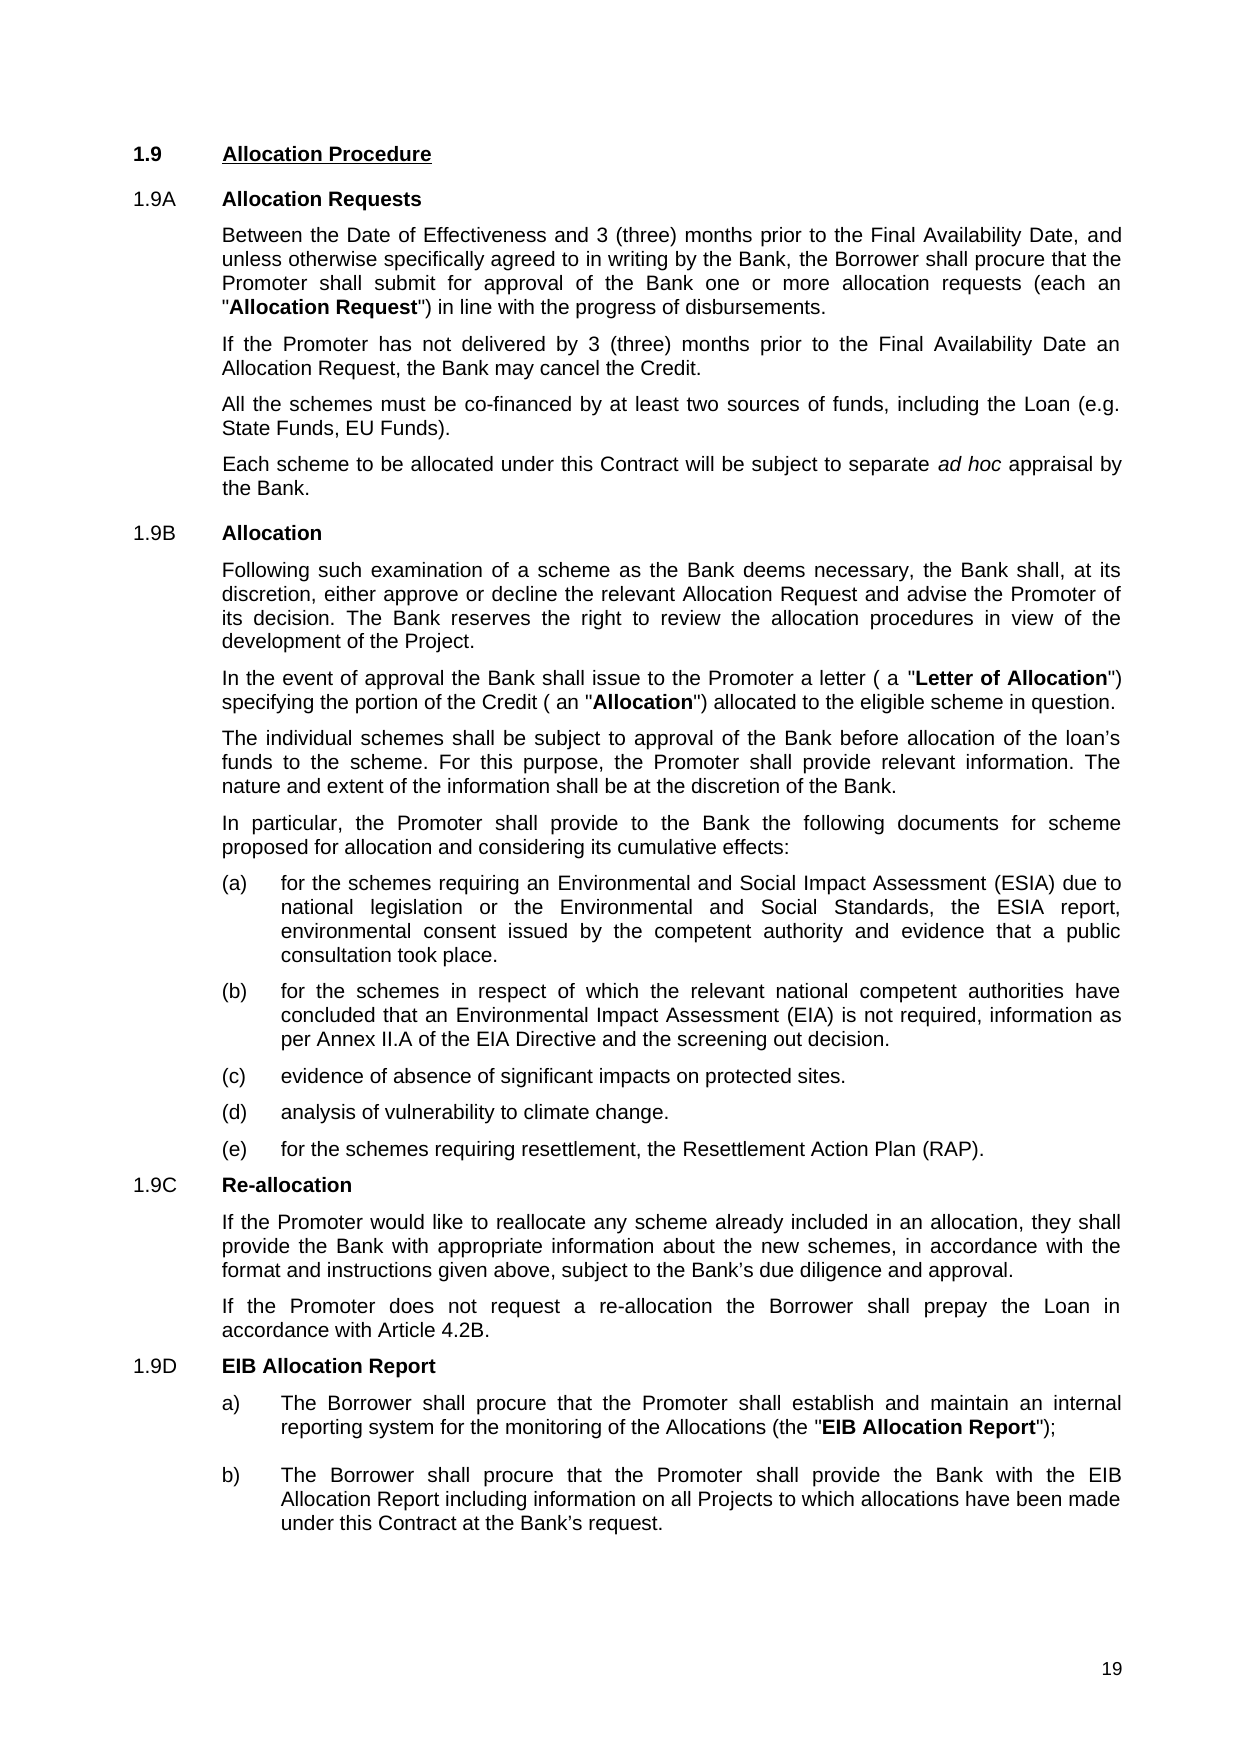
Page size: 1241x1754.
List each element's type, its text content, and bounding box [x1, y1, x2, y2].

text If the Promoter does not request a re-allocation the Borrower shall prepay the Loan in accordance with Article 4.2B. [222, 1294, 1122, 1342]
list evidence of absence of significant impacts on protected sites. [222, 1064, 1122, 1088]
text If the Promoter has not delivered by 3 (three) months prior to the Final Availability Date an Allocation Request, the Bank may cancel the Credit. [222, 331, 1122, 379]
text Each scheme to be allocated under this Contract will be subject to separate ad hoc appraisal by the Bank. [222, 452, 1122, 500]
text Following such examination of a scheme as the Bank deems necessary, the Bank shall, at its discretion, either approve or decline the relevant Allocation Request and advise the Promoter of its decision. The Bank reserves the right to review the allocation procedures in view of the development of the Project. [222, 557, 1122, 653]
text The individual schemes shall be subject to approval of the Bank before allocation of the loan’s funds to the scheme. For this purpose, the Promoter shall provide relevant information. The nature and extent of the information shall be at the discretion of the Bank. [222, 726, 1122, 798]
text In the event of approval the Bank shall issue to the Promoter a letter ( a "Letter of Allocation") specifying the portion of the Credit ( an "Allocation") allocated to the eligible scheme in question. [222, 666, 1122, 714]
list for the schemes requiring resettlement, the Resettlement Action Plan (RAP). [222, 1137, 1122, 1161]
list The Borrower shall procure that the Promoter shall provide the Bank with the EIB Allocation Report including information on all Projects to which allocations have been made under this Contract at the Bank’s request. [222, 1463, 1122, 1534]
text 1.9A Allocation Requests [133, 187, 1122, 211]
text If the Promoter would like to reallocate any scheme already included in an allocation, they shall provide the Bank with appropriate information about the new schemes, in accordance with the format and instructions given above, subject to the Bank’s due diligence and approval. [222, 1209, 1122, 1281]
text 1.9B Allocation [133, 521, 1122, 545]
text All the schemes must be co-financed by at least two sources of funds, including the Loan (e.g. State Funds, EU Funds). [222, 392, 1122, 440]
list for the schemes requiring an Environmental and Social Impact Assessment (ESIA) due to national legislation or the Environmental and Social Standards, the ESIA report, environmental consent issued by the competent authority and evidence that a public consultation took place. [222, 871, 1122, 967]
list for the schemes in respect of which the relevant national competent authorities have concluded that an Environmental Impact Assessment (EIA) is not required, information as per Annex II.A of the EIA Directive and the screening out decision. [222, 979, 1122, 1051]
list Allocation Procedure [133, 142, 1122, 166]
list The Borrower shall procure that the Promoter shall establish and maintain an internal reporting system for the monitoring of the Allocations (the "EIB Allocation Report"); [222, 1391, 1122, 1439]
text 1.9D EIB Allocation Report [133, 1354, 1122, 1378]
text In particular, the Promoter shall provide to the Bank the following documents for scheme proposed for allocation and considering its cumulative effects: [222, 811, 1122, 858]
text Between the Date of Effectiveness and 3 (three) months prior to the Final Availability Date, and unless otherwise specifically agreed to in writing by the Bank, the Borrower shall procure that the Promoter shall submit for approval of the Bank one or more allocation requests (each an "Allocation Request") in line with the progress of disbursements. [222, 223, 1122, 319]
text 1.9C Re-allocation [133, 1173, 1122, 1197]
list analysis of vulnerability to climate change. [222, 1100, 1122, 1124]
